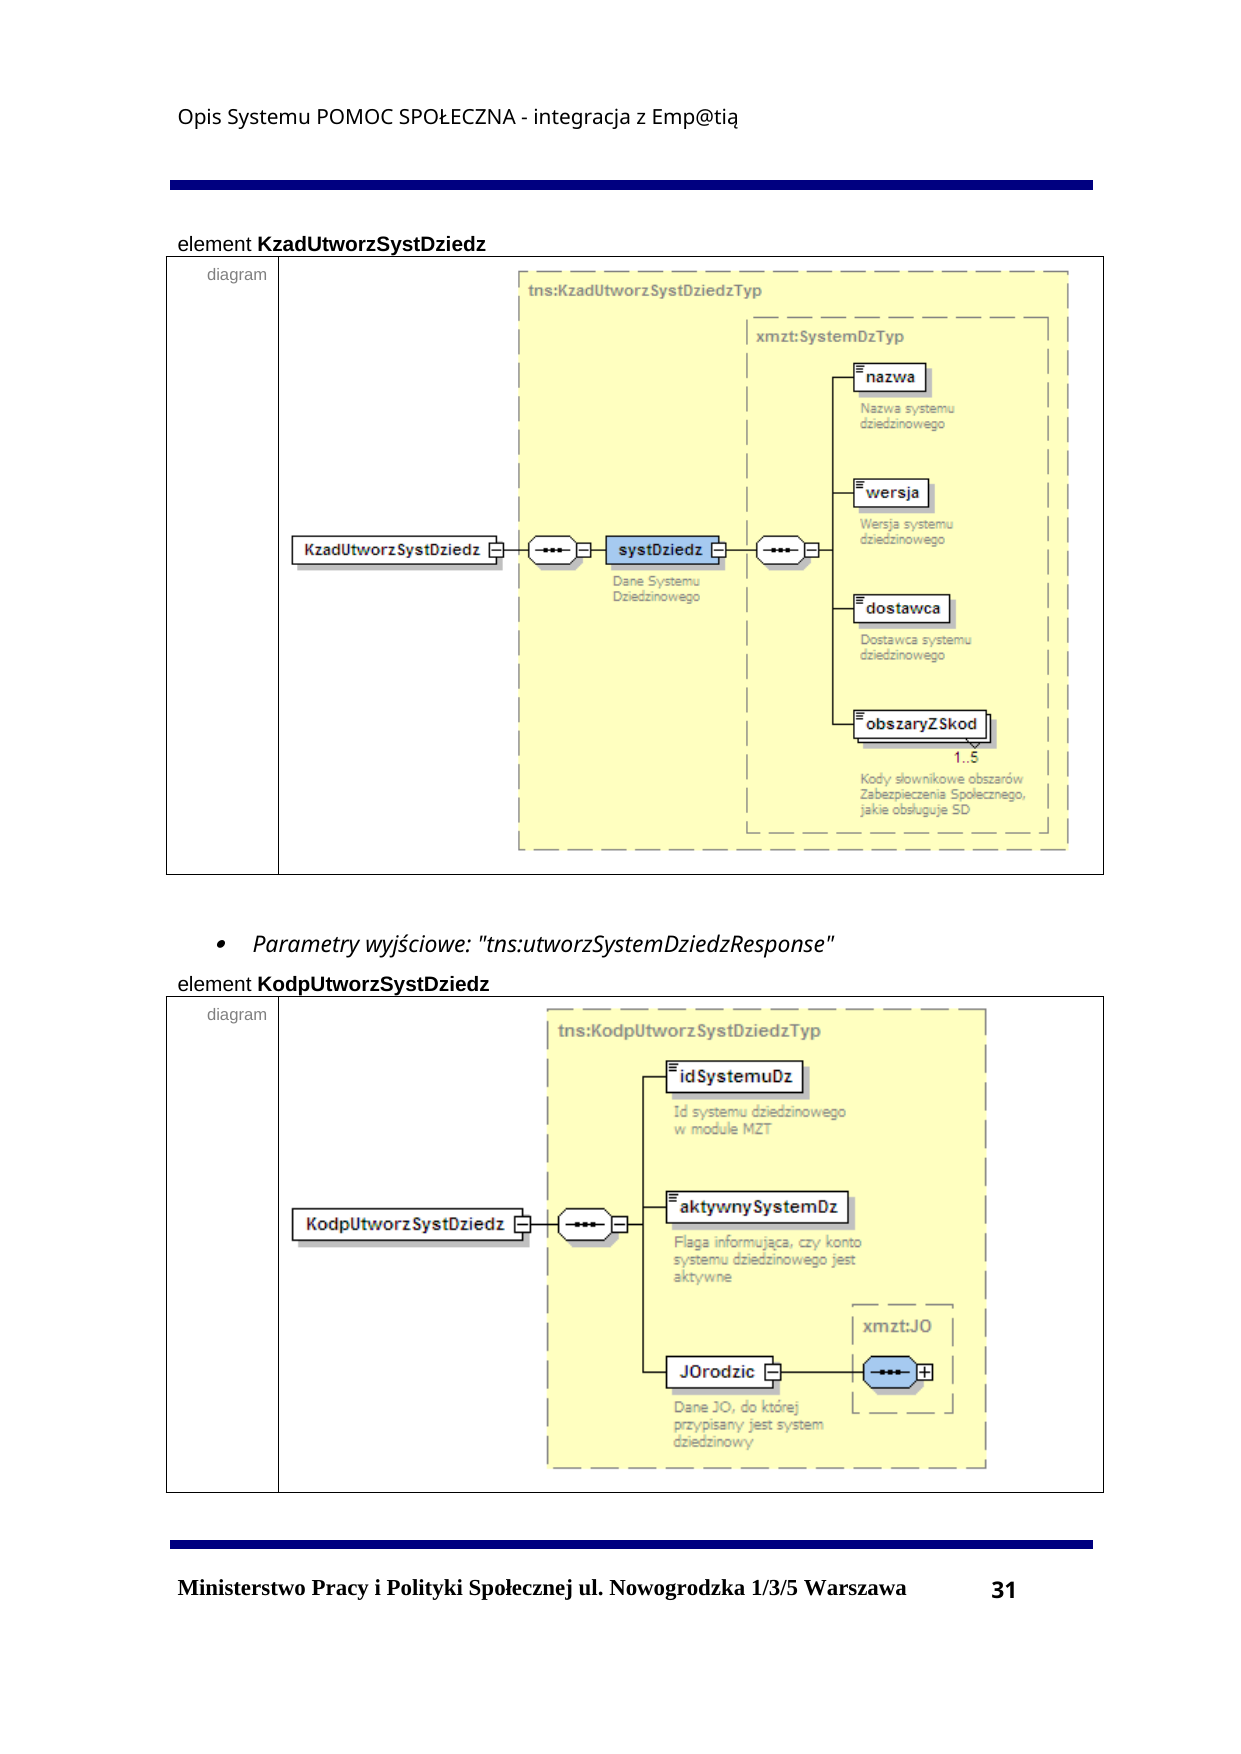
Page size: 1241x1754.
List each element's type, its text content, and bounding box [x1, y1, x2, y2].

text element KodpUtworzSystDziedz [177, 972, 1107, 996]
table_header [279, 997, 1103, 1492]
text element KzadUtworzSystDziedz [177, 232, 1107, 256]
list Parametry wyjściowe: "tns:utworzSystemDziedzResponse" [215, 928, 1107, 960]
table_header diagram [167, 997, 278, 1492]
table_header [279, 257, 1103, 874]
picture [289, 1005, 993, 1477]
picture [289, 265, 1080, 858]
table_header diagram [167, 257, 278, 874]
